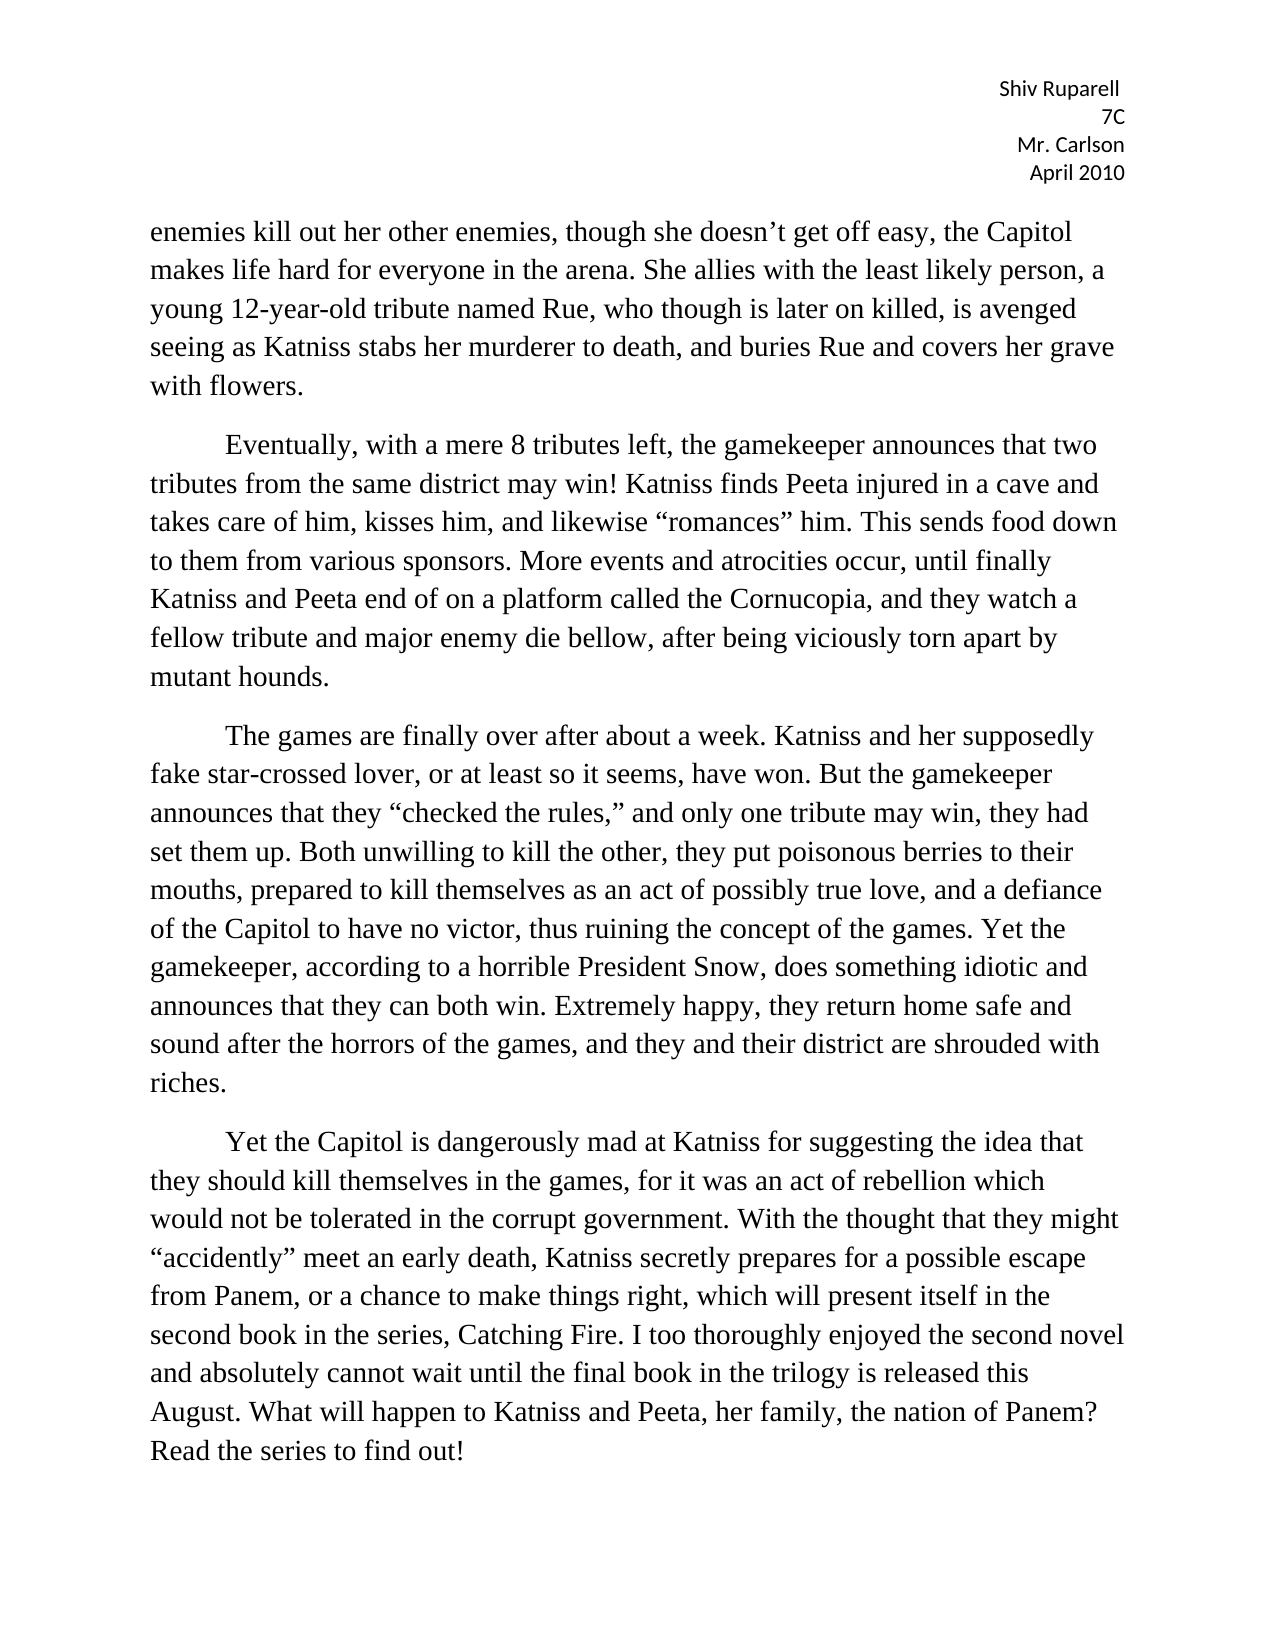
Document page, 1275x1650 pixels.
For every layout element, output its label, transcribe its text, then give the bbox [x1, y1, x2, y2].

text Eventually, with a mere 8 tributes left, the gamekeeper announces that two tributes from the same district may win! Katniss finds Peeta injured in a cave and takes care of him, kisses him, and likewise “romances” him. This sends food down to them from various sponsors. More events and atrocities occur, until finally Katniss and Peeta end of on a platform called the Cornucopia, and they watch a fellow tribute and major enemy die bellow, after being viciously torn apart by mutant hounds. [150, 988, 1125, 1253]
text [150, 1278, 1125, 1466]
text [150, 214, 1125, 517]
text The strategy plays out so that the two pretend to be epically in love, a smart way to get sponsors to send them food and other useful tools and devices. Katniss comes into the arena and faces unknown challenges, vast land and dangers the Capitol sends for them to defeat or to kill them. This, plus the pressure of knowing that this is all televised, makes Katniss decide to operate alone and without allies. Through her tough nature and outdoor abilities and skills, she kills little but lets the enemies kill out her other enemies, though she doesn’t get off easy, the Capitol makes life hard for everyone in the arena. She allies with the least likely person, a young 12-year-old tribute named Rue, who though is later on killed, is avenged seeing as Katniss stabs her murderer to death, and buries Rue and covers her grave with flowers. [150, 543, 1125, 962]
